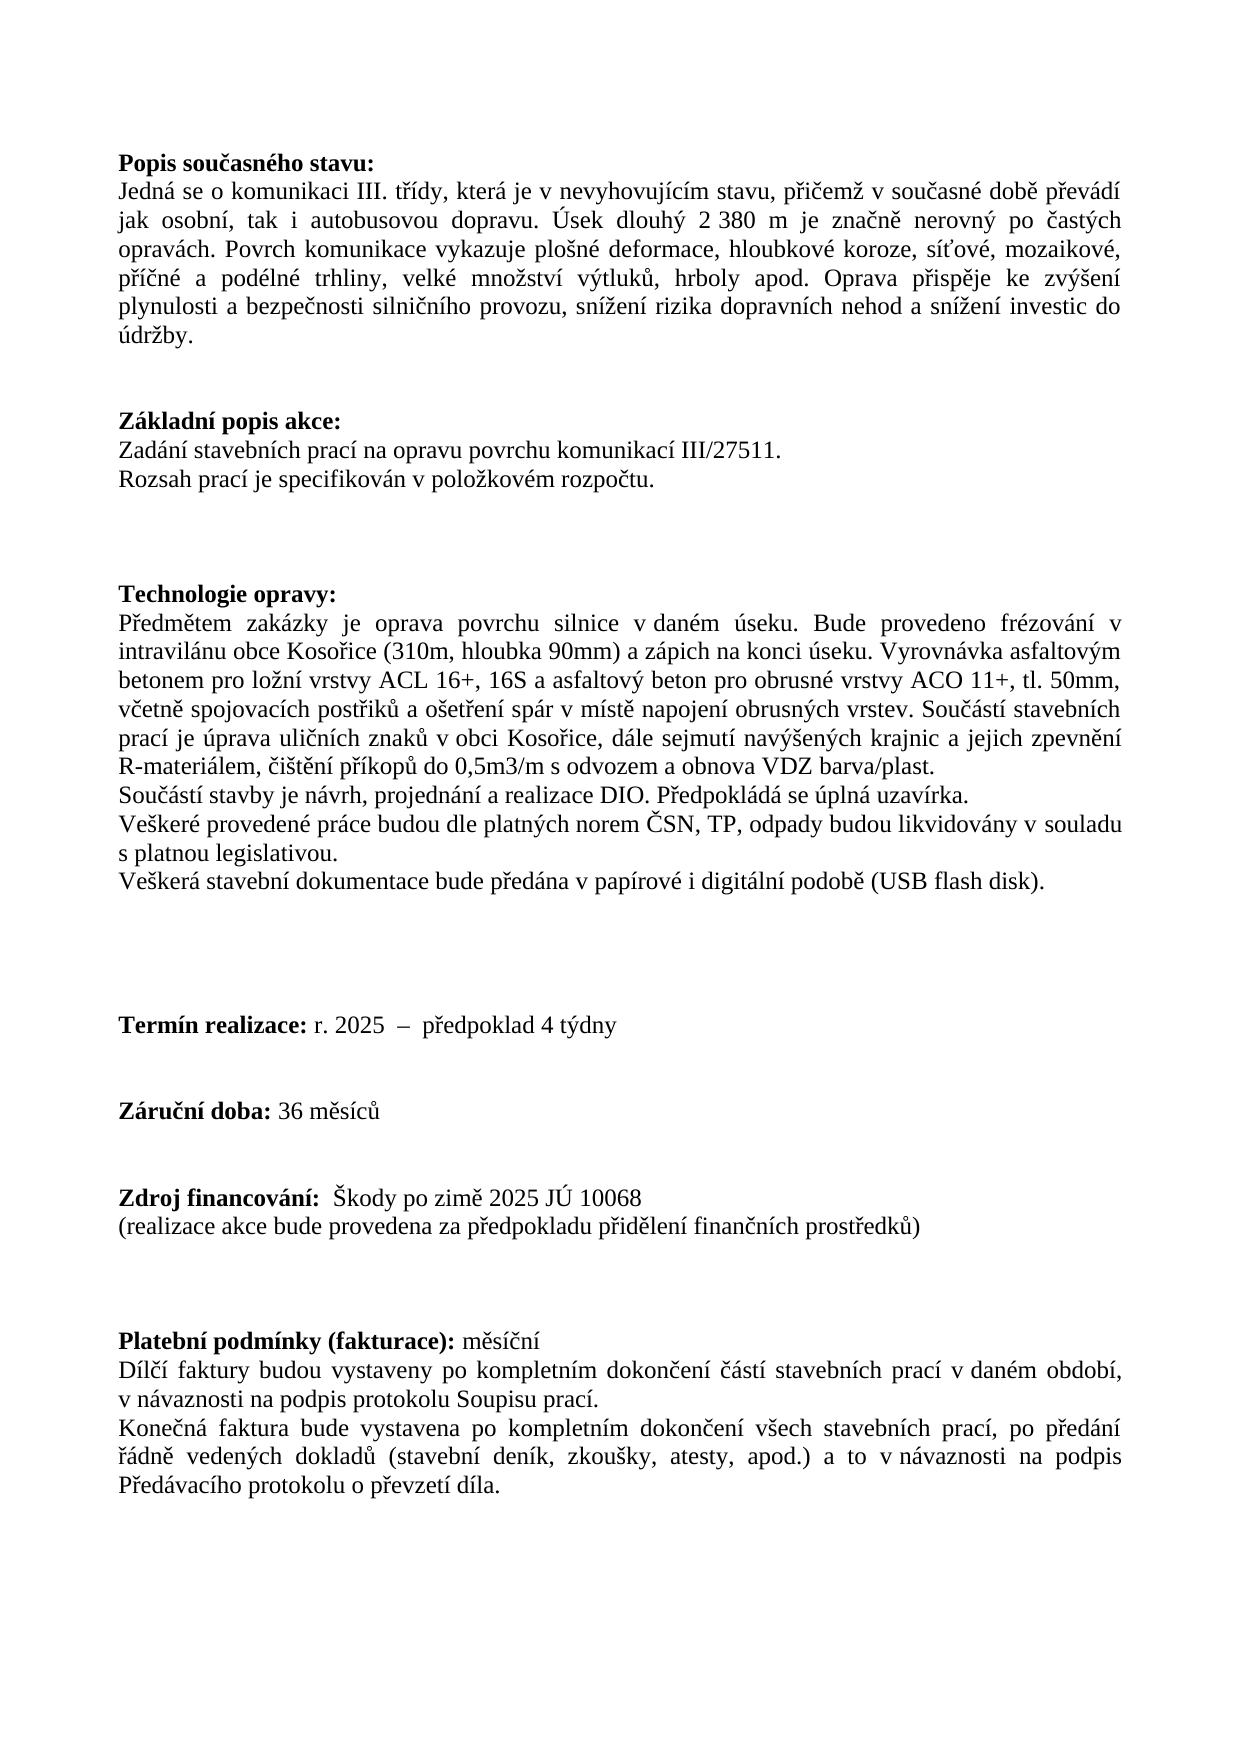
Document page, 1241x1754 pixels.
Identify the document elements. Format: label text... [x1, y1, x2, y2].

text Platební podmínky (fakturace): měsíční [118, 1326, 1122, 1355]
text Jedná se o komunikaci III. třídy, která je v nevyhovujícím stavu, přičemž v současné době převádí jak osobní, tak i autobusovou dopravu. Úsek dlouhý 2 380 m je značně nerovný po častých opravách. Povrch komunikace vykazuje plošné deformace, hloubkové koroze, síťové, mozaikové, příčné a podélné trhliny, velké množství výtluků, hrboly apod. Oprava přispěje ke zvýšení plynulosti a bezpečnosti silničního provozu, snížení rizika dopravních nehod a snížení investic do údržby. [118, 176, 1122, 349]
text Zadání stavebních prací na opravu povrchu komunikací III/27511. [118, 435, 1122, 464]
text Popis současného stavu: [118, 148, 1122, 176]
text Základní popis akce: [118, 406, 1122, 435]
text Zdroj financování: Škody po zimě 2025 JÚ 10068 [118, 1183, 1122, 1211]
text Dílčí faktury budou vystaveny po kompletním dokončení částí stavebních prací v daném období, v návaznosti na podpis protokolu Soupisu prací. [118, 1355, 1122, 1413]
text Rozsah prací je specifikován v položkovém rozpočtu. [118, 464, 1122, 493]
text Konečná faktura bude vystavena po kompletním dokončení všech stavebních prací, po předání řádně vedených dokladů (stavební deník, zkoušky, atesty, apod.) a to v návaznosti na podpis Předávacího protokolu o převzetí díla. [118, 1413, 1122, 1499]
text Technologie opravy: [118, 579, 1122, 608]
text Termín realizace: r. 2025 – předpoklad 4 týdny [118, 1010, 1122, 1039]
text (realizace akce bude provedena za předpokladu přidělení finančních prostředků) [118, 1211, 1122, 1240]
text Veškeré provedené práce budou dle platných norem ČSN, TP, odpady budou likvidovány v souladu s platnou legislativou. [118, 809, 1122, 866]
text Záruční doba: 36 měsíců [118, 1096, 1122, 1125]
text Předmětem zakázky je oprava povrchu silnice v daném úseku. Bude provedeno frézování v intravilánu obce Kosořice (310m, hloubka 90mm) a zápich na konci úseku. Vyrovnávka asfaltovým betonem pro ložní vrstvy ACL 16+, 16S a asfaltový beton pro obrusné vrstvy ACO 11+, tl. 50mm, včetně spojovacích postřiků a ošetření spár v místě napojení obrusných vrstev. Součástí stavebních prací je úprava uličních znaků v obci Kosořice, dále sejmutí navýšených krajnic a jejich zpevnění R-materiálem, čištění příkopů do 0,5m3/m s odvozem a obnova VDZ barva/plast. [118, 608, 1122, 780]
text Součástí stavby je návrh, projednání a realizace DIO. Předpokládá se úplná uzavírka. [118, 780, 1122, 809]
text Veškerá stavební dokumentace bude předána v papírové i digitální podobě (USB flash disk). [118, 866, 1122, 895]
